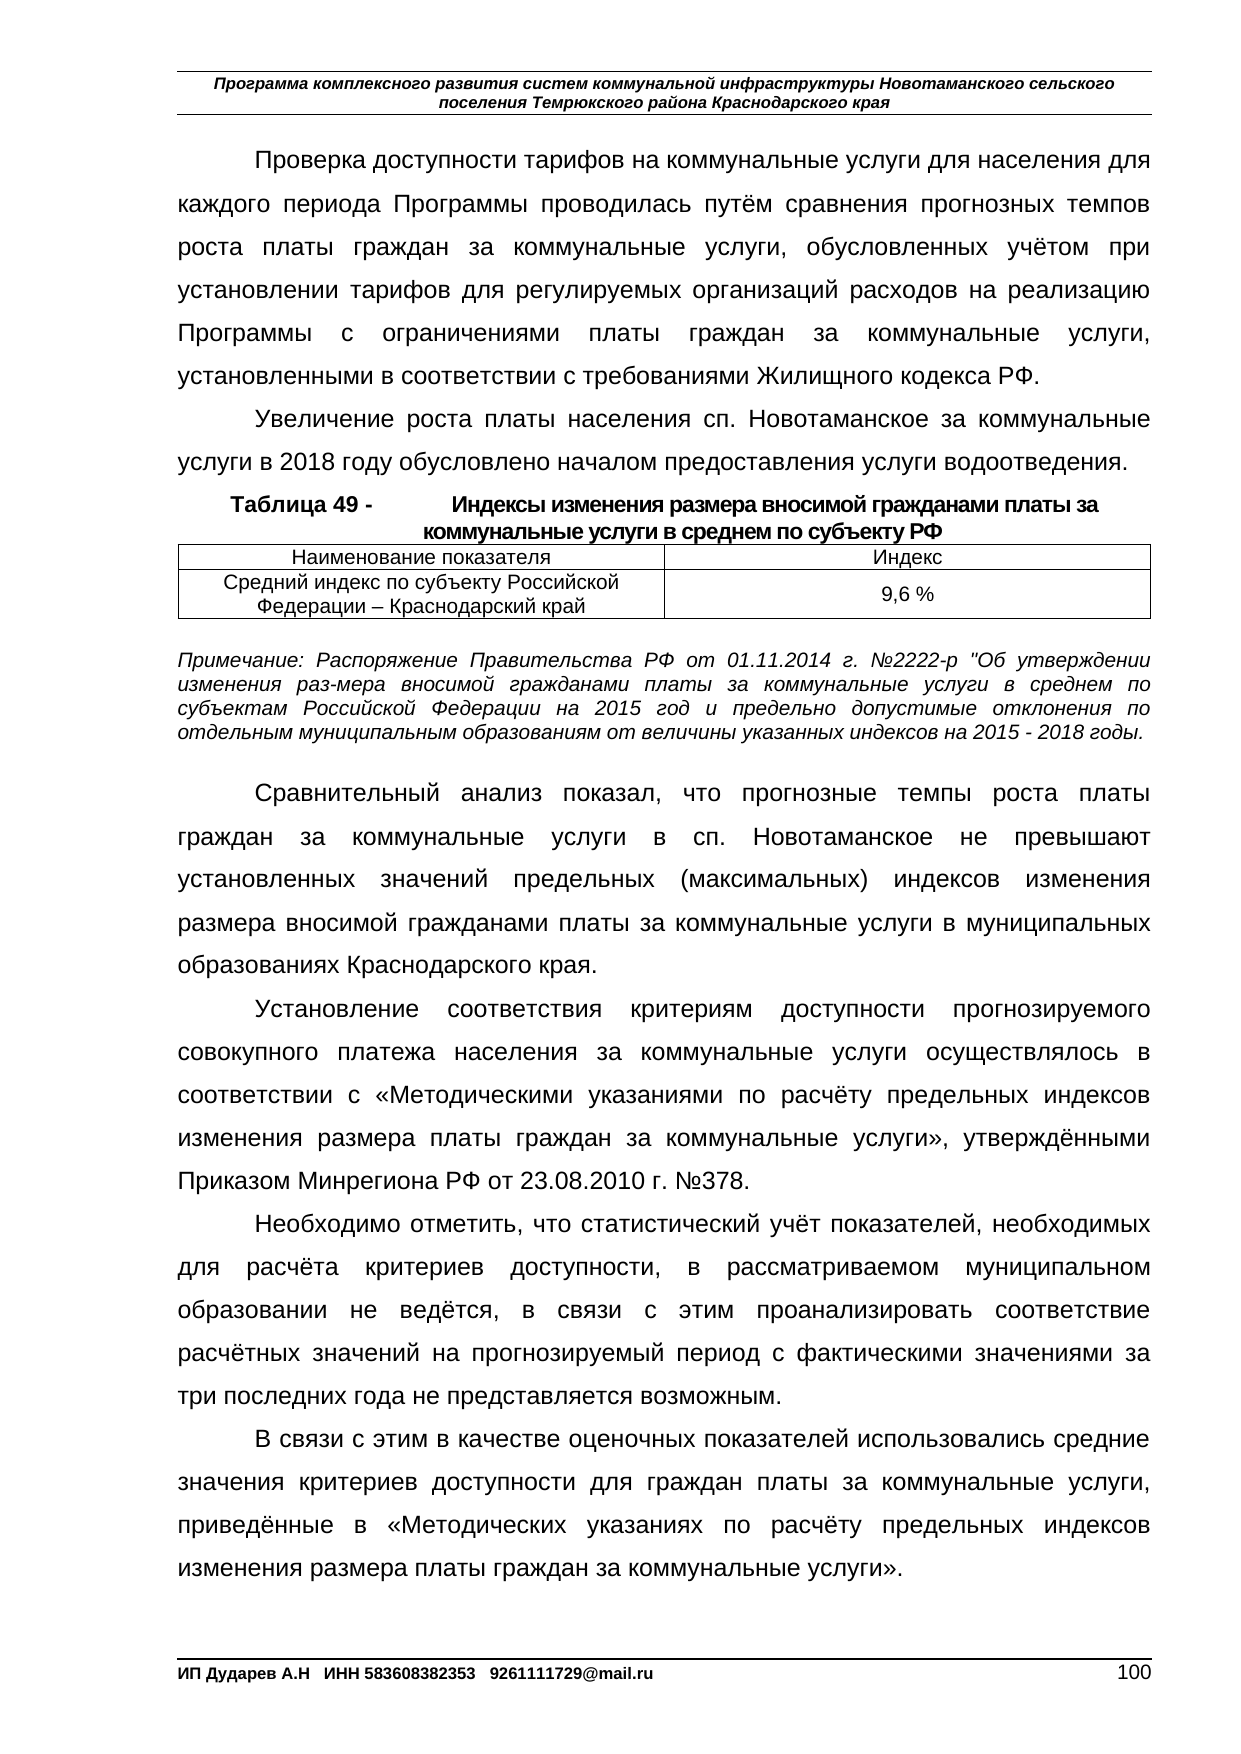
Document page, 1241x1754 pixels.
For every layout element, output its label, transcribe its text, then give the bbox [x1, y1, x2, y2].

text Сравнительный анализ показал, что прогнозные темпы роста платы граждан за коммунальные услуги в сп. Новотаманское не превышают установленных значений предельных (максимальных) индексов изменения размера вносимой гражданами платы за коммунальные услуги в муниципальных образованиях Краснодарского края. [177, 767, 1152, 983]
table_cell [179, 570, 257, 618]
text Проверка доступности тарифов на коммунальные услуги для населения для каждого периода Программы проводилась путём сравнения прогнозных темпов роста платы граждан за коммунальные услуги, обусловленных учётом при установлении тарифов для регулируемых организаций расходов на реализацию Программы с ограничениями платы граждан за коммунальные услуги, установленными в соответствии с требованиями Жилищного кодекса РФ. [177, 134, 1152, 393]
text Примечание: Распоряжение Правительства РФ от 01.11.2014 г. №2222-р "Об утверждении изменения раз-мера вносимой гражданами платы за коммунальные услуги в среднем по субъектам Российской Федерации на 2015 год и предельно допустимые отклонения по отдельным муниципальным образованиям от величины указанных индексов на 2015 - 2018 годы. [177, 648, 1152, 743]
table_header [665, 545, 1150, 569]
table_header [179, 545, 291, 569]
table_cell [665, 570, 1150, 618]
title Индексы изменения размера вносимой гражданами платы за коммунальные услуги в среднем по субъекту РФ [177, 491, 1152, 544]
text В связи с этим в качестве оценочных показателей использовались средние значения критериев доступности для граждан платы за коммунальные услуги, приведённые в «Методических указаниях по расчёту предельных индексов изменения размера платы граждан за коммунальные услуги». [177, 1413, 1152, 1585]
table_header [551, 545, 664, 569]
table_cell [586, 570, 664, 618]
text Увеличение роста платы населения сп. Новотаманское за коммунальные услуги в 2018 году обусловлено началом предоставления услуги водоотведения. [177, 393, 1152, 479]
text Необходимо отметить, что статистический учёт показателей, необходимых для расчёта критериев доступности, в рассматриваемом муниципальном образовании не ведётся, в связи с этим проанализировать соответствие расчётных значений на прогнозируемый период с фактическими значениями за три последних года не представляется возможным. [177, 1198, 1152, 1413]
text Установление соответствия критериям доступности прогнозируемого совокупного платежа населения за коммунальные услуги осуществлялось в соответствии с «Методическими указаниями по расчёту предельных индексов изменения размера платы граждан за коммунальные услуги», утверждёнными Приказом Минрегиона РФ от 23.08.2010 г. №378. [177, 983, 1152, 1198]
